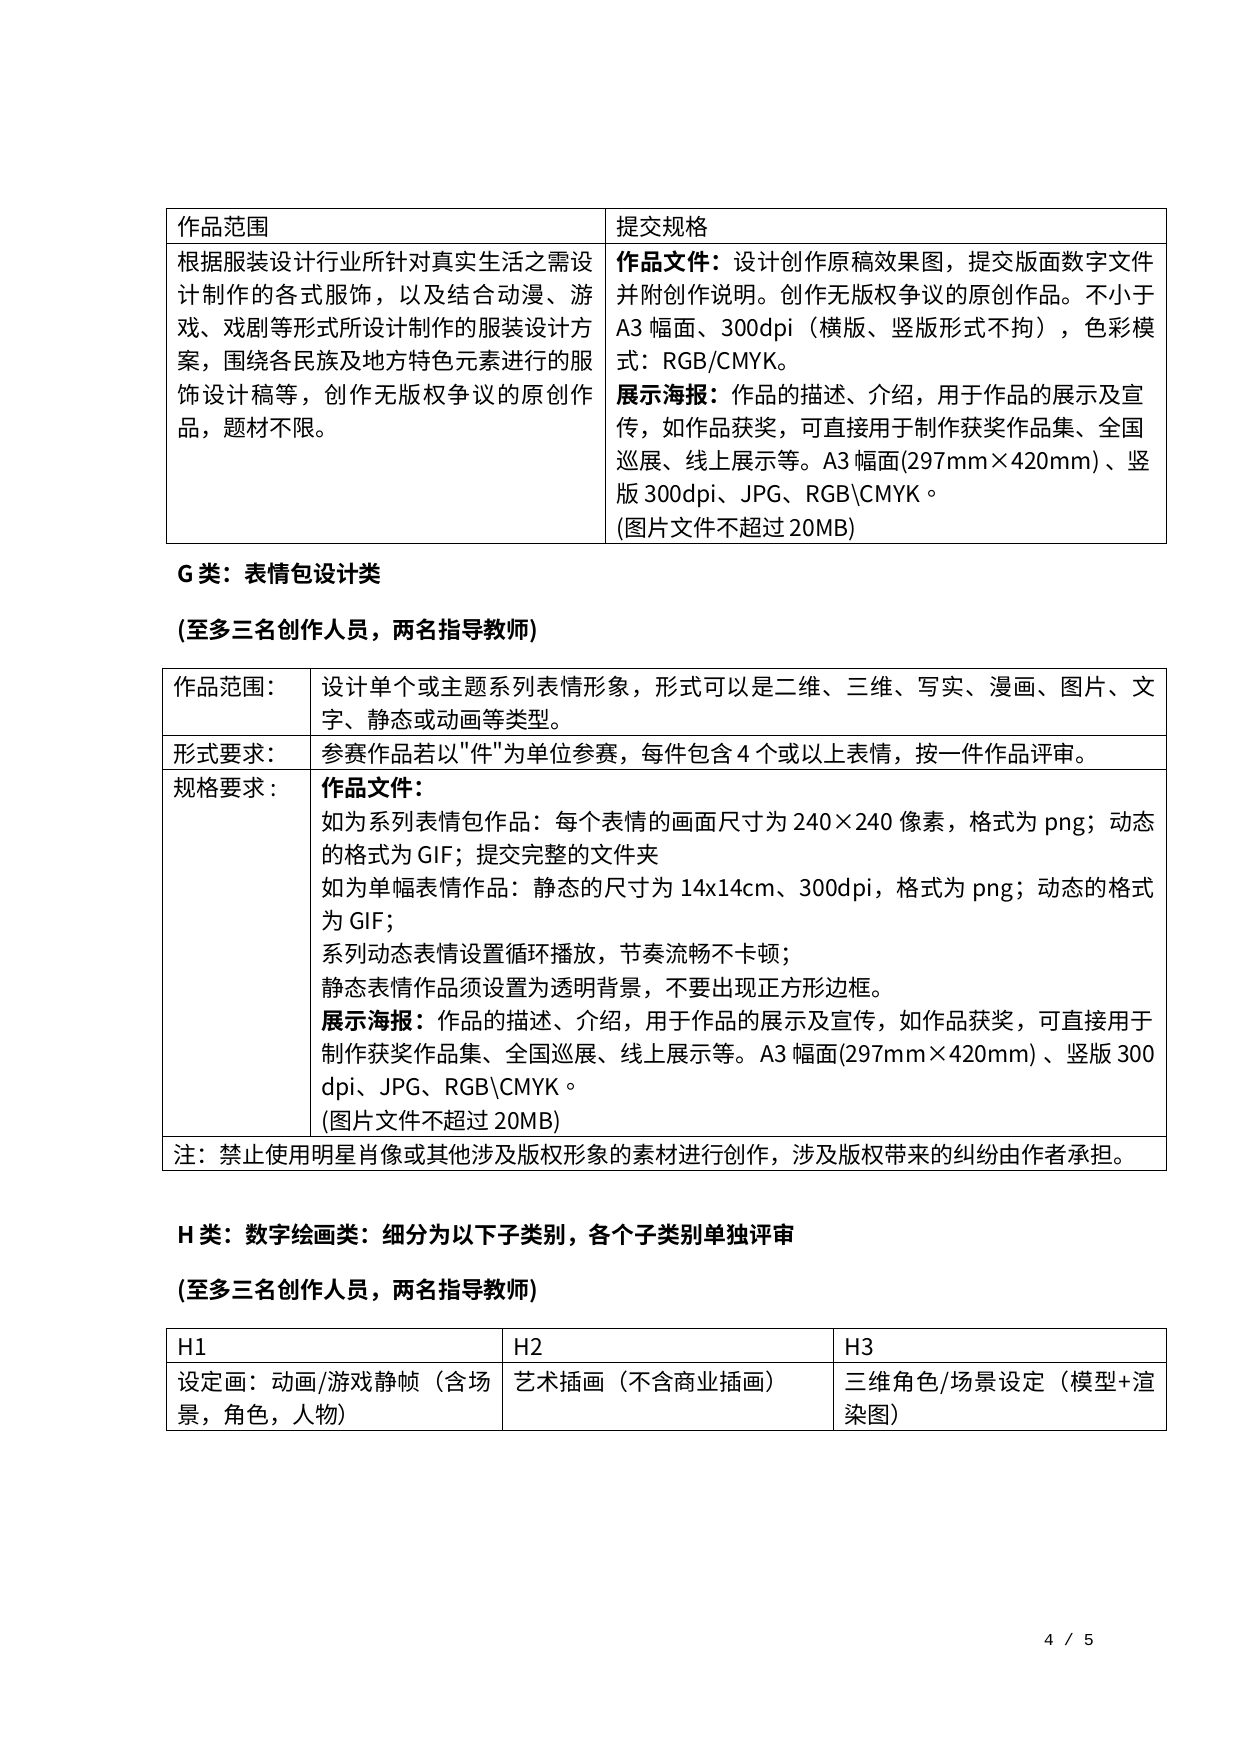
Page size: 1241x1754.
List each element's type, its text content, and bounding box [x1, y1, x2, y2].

list (至多三名创作人员，两名指导教师) [177, 612, 1093, 645]
list G类：表情包设计类 [177, 556, 1093, 589]
table_cell 规格要求 : [163, 770, 310, 1136]
table_header H1 [167, 1329, 502, 1362]
table_cell 注：禁止使用明星肖像或其他涉及版权形象的素材进行创作，涉及版权带来的纠纷由作者承担。 [163, 1137, 1166, 1170]
table_cell 根据服装设计行业所针对真实生活之需设计制作的各式服饰，以及结合动漫、游戏、戏剧等形式所设计制作的服装设计方案，围绕各民族及地方特色元素进行的服饰设计稿等，创作无版权争议的原创作品，题材不限。 [167, 244, 605, 543]
table_cell 作品文件：设计创作原稿效果图，提交版面数字文件并附创作说明。创作无版权争议的原创作品。不小于A3幅面、300dpi（横版、竖版形式不拘），色彩模式：RGB/CMYK。 展示海报：作品的描述、介绍，用于作品的展示及宣传，如作品获奖，可直接用于制作获奖作品集、全国巡展、线上展示等。A3幅面(297mm×420mm) 、竖版300dpi、JPG、RGB\CMYK。 (图片文件不超过20MB) [606, 244, 1166, 543]
table_header H2 [503, 1329, 833, 1362]
table_header H3 [834, 1329, 1166, 1362]
table_cell 设定画：动画/游戏静帧（含场景，角色，人物） [167, 1363, 502, 1430]
table_cell 三维角色/场景设定（模型+渲染图） [834, 1363, 1166, 1430]
table_cell 作品文件： 如为系列表情包作品：每个表情的画面尺寸为240×240 像素，格式为png；动态的格式为GIF；提交完整的文件夹 如为单幅表情作品：静态的尺寸为14x14cm、300dpi，格式为png；动态的格式为GIF； 系列动态表情设置循环播放，节奏流畅不卡顿； 静态表情作品须设置为透明背景，不要出现正方形边框。 展示海报：作品的描述、介绍，用于作品的展示及宣传，如作品获奖，可直接用于制作获奖作品集、全国巡展、线上展示等。A3幅面(297mm×420mm) 、竖版300dpi、JPG、RGB\CMYK。 (图片文件不超过20MB) [311, 770, 1166, 1136]
list (至多三名创作人员，两名指导教师) [177, 1272, 1093, 1306]
table_header 提交规格 [606, 209, 1166, 242]
table_cell 参赛作品若以"件"为单位参赛，每件包含4个或以上表情，按一件作品评审。 [311, 736, 1166, 769]
table_header 作品范围 [167, 209, 605, 242]
table_cell 形式要求： [163, 736, 310, 769]
table_header 设计单个或主题系列表情形象，形式可以是二维、三维、写实、漫画、图片、文字、静态或动画等类型。 [311, 669, 1166, 735]
table_header 作品范围： [163, 669, 310, 735]
table_cell 艺术插画（不含商业插画） [503, 1363, 833, 1430]
list H类：数字绘画类：细分为以下子类别，各个子类别单独评审 [177, 1217, 1093, 1250]
